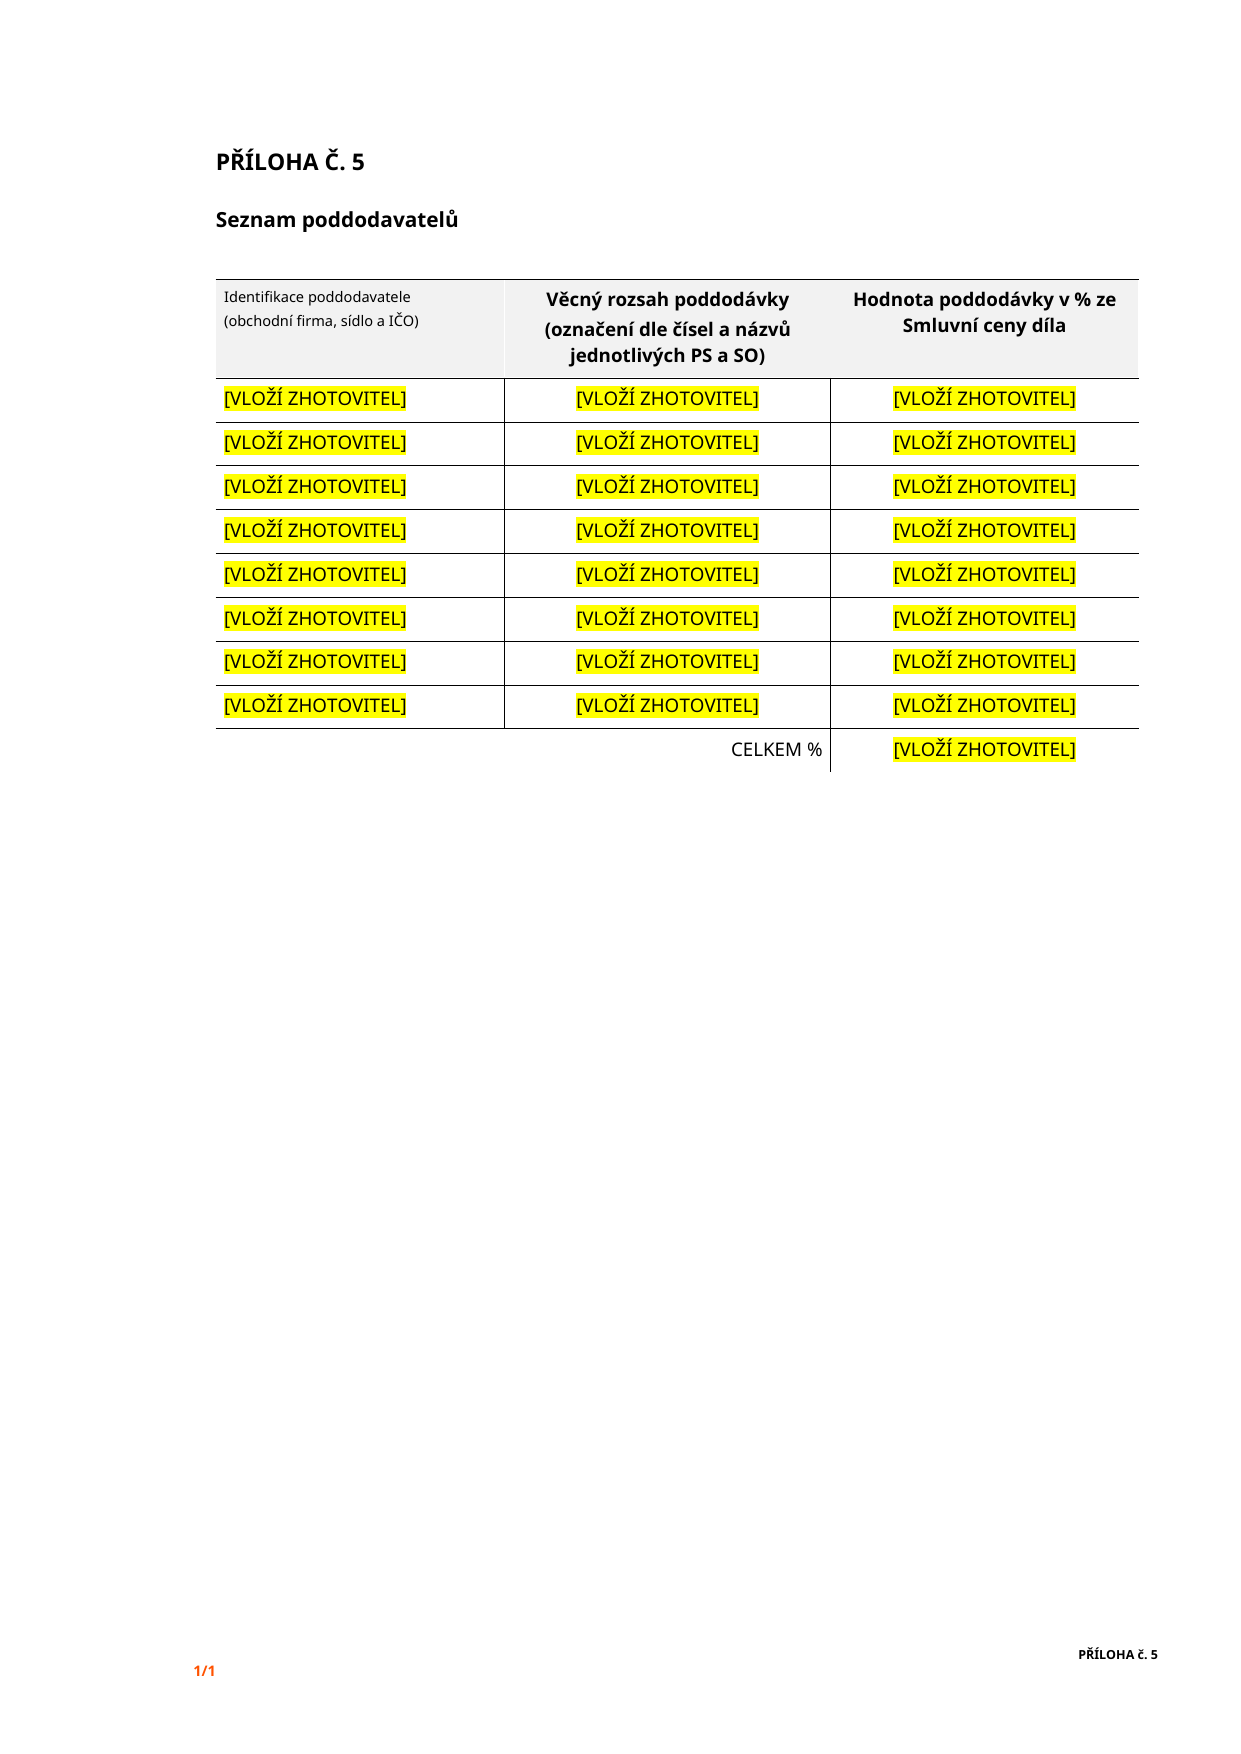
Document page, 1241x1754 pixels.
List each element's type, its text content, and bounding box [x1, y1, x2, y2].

table_cell [VLOŽÍ ZHOTOVITEL] [831, 466, 1138, 509]
table_cell [VLOŽÍ ZHOTOVITEL] [831, 510, 1138, 553]
table_cell [VLOŽÍ ZHOTOVITEL] [505, 379, 830, 421]
table_cell [VLOŽÍ ZHOTOVITEL] [831, 598, 1138, 641]
table_cell [VLOŽÍ ZHOTOVITEL] [505, 686, 830, 728]
table_cell [VLOŽÍ ZHOTOVITEL] [831, 554, 1138, 597]
table_cell [VLOŽÍ ZHOTOVITEL] [216, 554, 504, 597]
text Seznam poddodavatelů [216, 205, 1122, 233]
table_header Věcný rozsah poddodávky (označení dle čísel a názvů jednotlivých PS a SO) [505, 280, 831, 377]
table_cell [VLOŽÍ ZHOTOVITEL] [505, 466, 830, 509]
table_cell [VLOŽÍ ZHOTOVITEL] [216, 510, 504, 553]
table_cell [VLOŽÍ ZHOTOVITEL] [831, 686, 1138, 728]
table_cell [VLOŽÍ ZHOTOVITEL] [216, 686, 504, 728]
table_cell [VLOŽÍ ZHOTOVITEL] [216, 598, 504, 641]
table_cell [VLOŽÍ ZHOTOVITEL] [505, 423, 830, 465]
table_cell [VLOŽÍ ZHOTOVITEL] [831, 642, 1138, 684]
table_header Identifikace poddodavatele (obchodní firma, sídlo a IČO) [216, 280, 504, 377]
table_cell [VLOŽÍ ZHOTOVITEL] [505, 510, 830, 553]
table_header Hodnota poddodávky v % ze Smluvní ceny díla [831, 280, 1138, 377]
table_cell CELKEM % [216, 729, 830, 772]
table_cell [VLOŽÍ ZHOTOVITEL] [831, 729, 1138, 772]
table_cell [VLOŽÍ ZHOTOVITEL] [831, 379, 1138, 421]
table_cell [VLOŽÍ ZHOTOVITEL] [216, 423, 504, 465]
table_cell [VLOŽÍ ZHOTOVITEL] [216, 642, 504, 684]
table_cell [VLOŽÍ ZHOTOVITEL] [831, 423, 1138, 465]
text Příloha č. 5 [216, 146, 1122, 177]
table_cell [VLOŽÍ ZHOTOVITEL] [216, 379, 504, 421]
table_cell [VLOŽÍ ZHOTOVITEL] [505, 642, 830, 684]
table_cell [VLOŽÍ ZHOTOVITEL] [505, 598, 830, 641]
table_cell [VLOŽÍ ZHOTOVITEL] [216, 466, 504, 509]
table_cell [VLOŽÍ ZHOTOVITEL] [505, 554, 830, 597]
